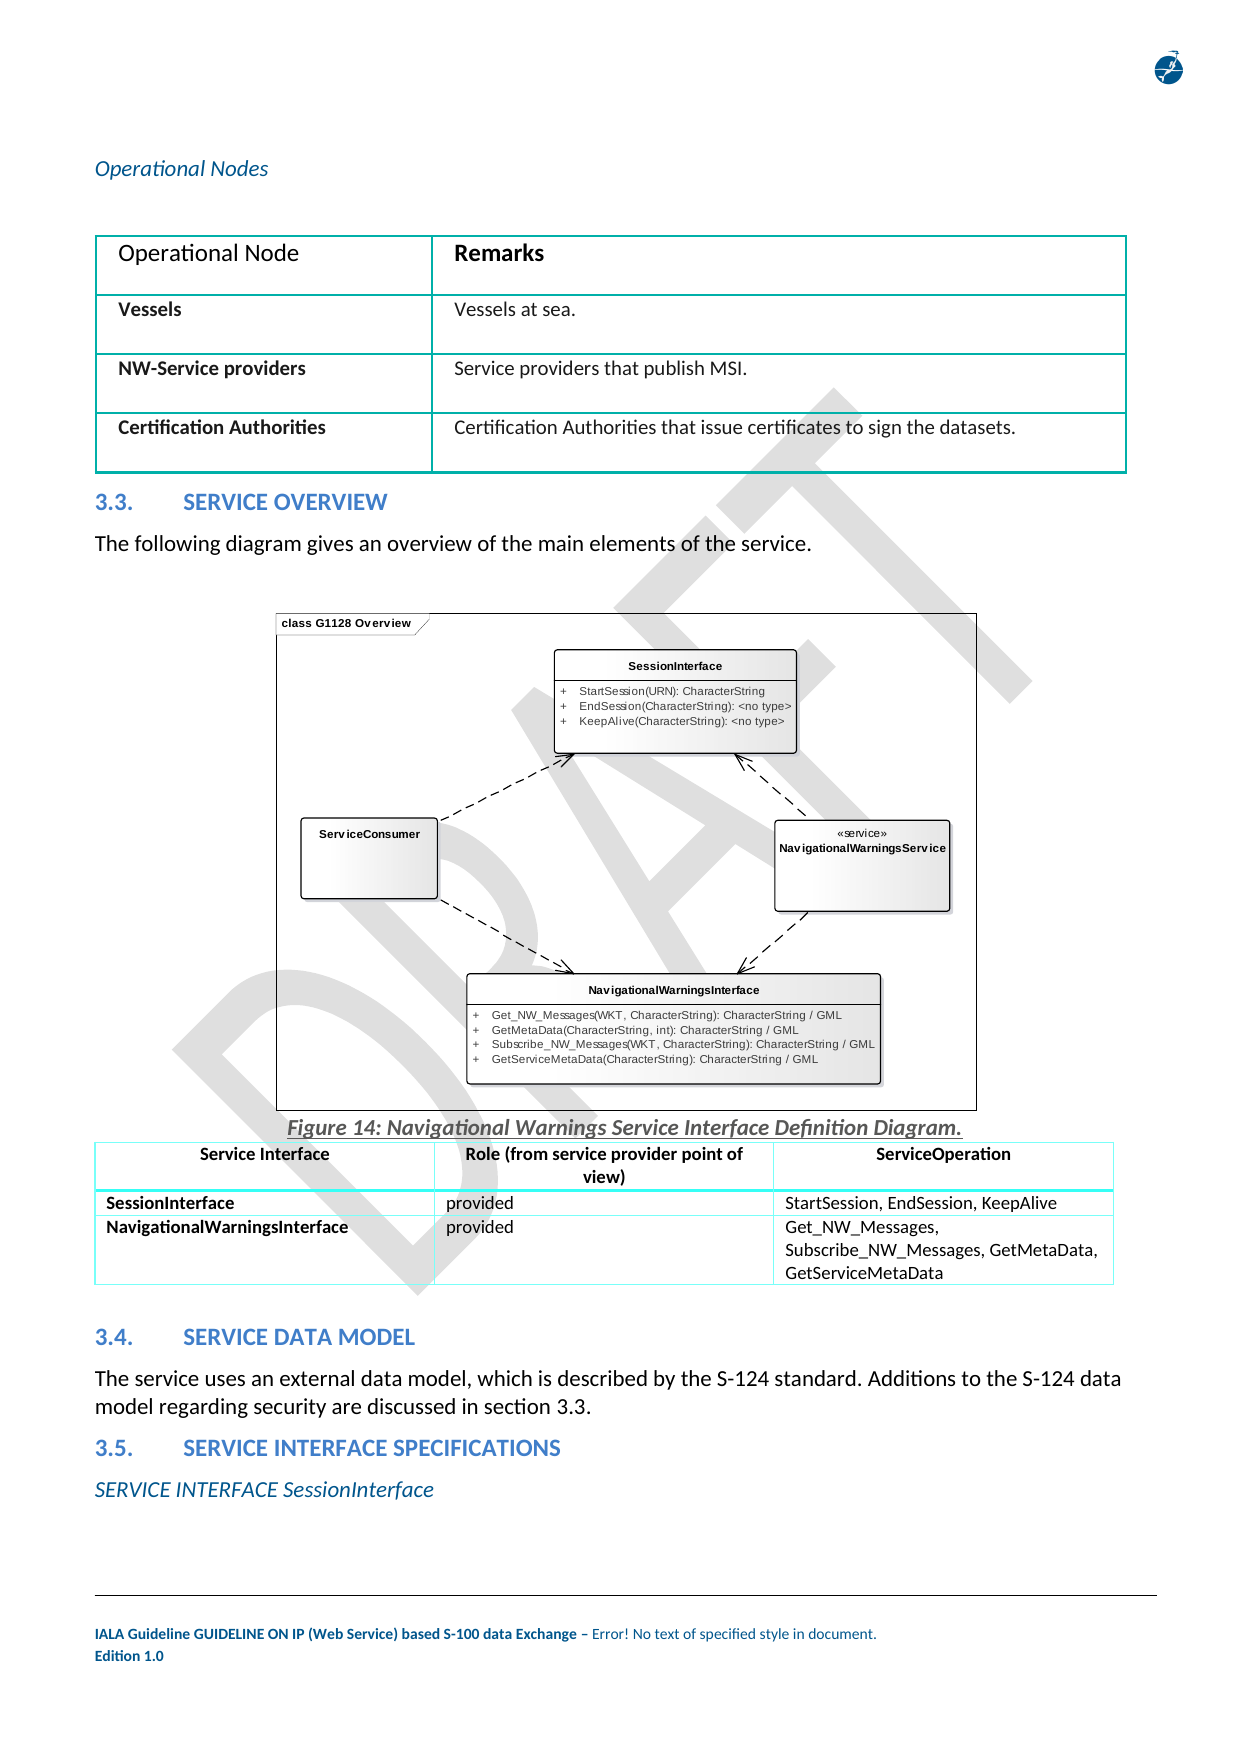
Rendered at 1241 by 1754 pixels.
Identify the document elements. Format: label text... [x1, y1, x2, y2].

text SERVICE INTERFACE SessionInterface [94, 1475, 1157, 1503]
table_header Remarks [433, 237, 1125, 294]
table_cell Get_NW_Messages, Subscribe_NW_Messages, GetMetaData, GetServiceMetaData [774, 1216, 1113, 1284]
subtitle SERVICE OVERVIEW [94, 486, 1157, 516]
table_cell Vessels [97, 296, 431, 353]
table_cell NW-Service providers [97, 355, 431, 412]
table_cell Certification Authorities that issue certificates to sign the datasets. [433, 414, 1125, 471]
table_cell Service providers that publish MSI. [433, 355, 1125, 412]
table_cell NavigationalWarningsInterface [96, 1216, 434, 1284]
table_cell Vessels at sea. [433, 296, 1125, 353]
text The following diagram gives an overview of the main elements of the service. [94, 529, 1157, 557]
table_cell provided [435, 1192, 773, 1214]
subtitle SERVICE DATA MODEL [94, 1321, 1157, 1351]
table_cell Certification Authorities [97, 414, 431, 471]
table_cell StartSession, EndSession, KeepAlive [774, 1192, 1113, 1214]
text The service uses an external data model, which is described by the S-124 standard. Additions to the S-124 data model regarding security are discussed in section 3.3. [94, 1364, 1157, 1420]
table_header ServiceOperation [774, 1143, 1113, 1188]
text Operational Nodes [94, 154, 1157, 182]
table_cell provided [435, 1216, 773, 1284]
table_header Service Interface [96, 1143, 434, 1188]
subtitle SERVICE INTERFACE SPECIFICATIONS [94, 1432, 1157, 1463]
picture [1123, 0, 1241, 119]
table_header Role (from service provider point of view) [435, 1143, 773, 1188]
table_header Operational Node [97, 237, 431, 294]
table_cell SessionInterface [96, 1192, 434, 1214]
